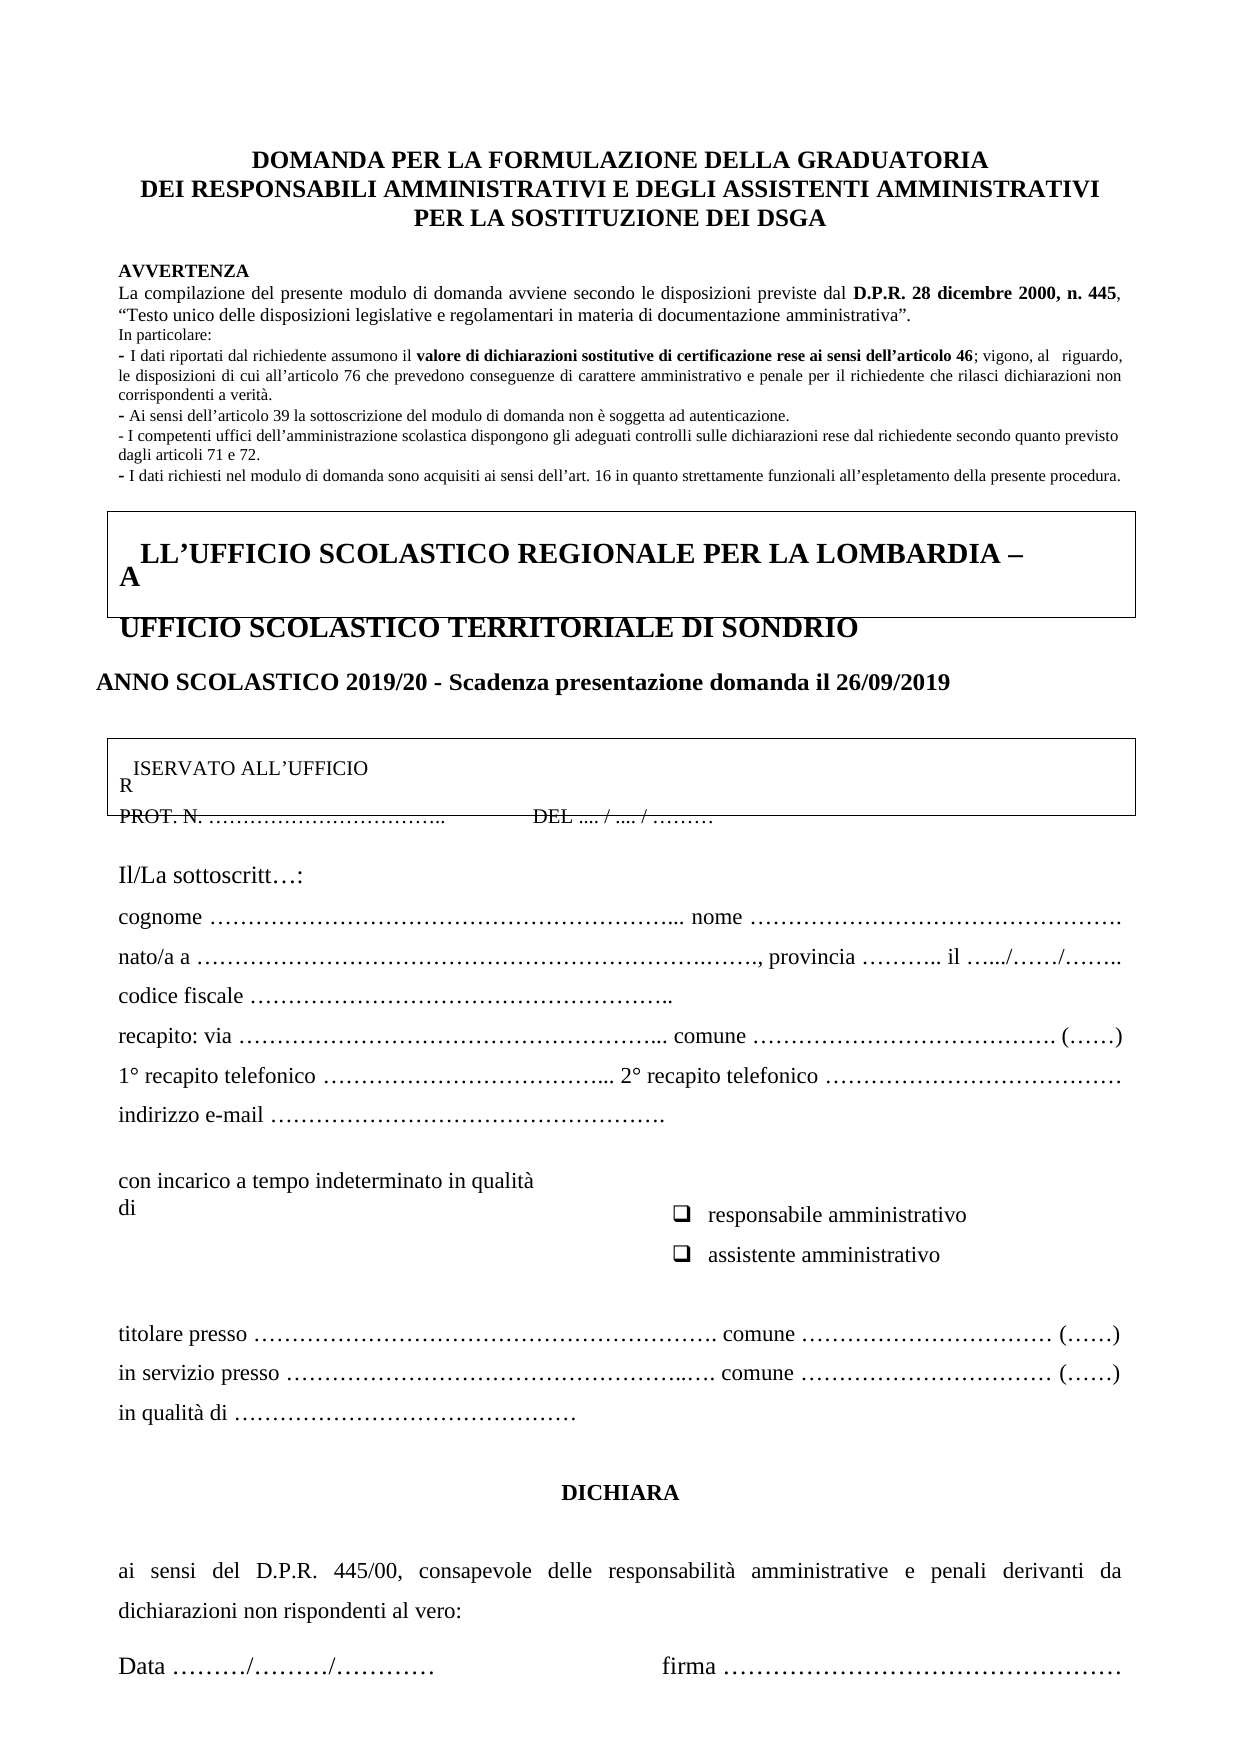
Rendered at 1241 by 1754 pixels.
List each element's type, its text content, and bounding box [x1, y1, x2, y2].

list assistente amministrativo [672, 1241, 1144, 1267]
text ai sensi del D.P.R. 445/00, consapevole delle responsabilità amministrative e penali derivanti da dichiarazioni non rispondenti al vero: [118, 1557, 1122, 1623]
list responsabile amministrativo [672, 1201, 1144, 1227]
list Ai sensi dell’articolo 39 la sottoscrizione del modulo di domanda non è soggetta ad autenticazione. [118, 404, 1144, 425]
list I dati riportati dal richiedente assumono il valore di dichiarazioni sostitutive di certificazione rese ai sensi dell’articolo 46; vigono, al riguardo, le disposizioni di cui all’articolo 76 che prevedono conseguenze di carattere amministrativo e penale per il richiedente che rilasci dichiarazioni non corrispondenti a verità. [118, 345, 1122, 404]
text cognome ……………………………………………………... nome …………………………………………. nato/a a ………………………………………………………….……., provincia ……….. il ….../……/…….. codice fiscale ……………………………………………….. [118, 903, 1122, 1009]
text La compilazione del presente modulo di domanda avviene secondo le disposizioni previste dal D.P.R. 28 dicembre 2000, n. 445, “Testo unico delle disposizioni legislative e regolamentari in materia di documentazione amministrativa”. [118, 282, 1123, 325]
text - I dati richiesti nel modulo di domanda sono acquisiti ai sensi dell’art. 16 in quanto strettamente funzionali all’espletamento della presente procedura. [118, 464, 1144, 486]
text DEI RESPONSABILI AMMINISTRATIVI E DEGLI ASSISTENTI AMMINISTRATIVI PER LA SOSTITUZIONE DEI DSGA [140, 174, 1100, 231]
text DOMANDA PER LA FORMULAZIONE DELLA GRADUATORIA [140, 145, 1100, 174]
text con incarico a tempo indeterminato in qualità di [118, 1167, 557, 1220]
text AVVERTENZA [118, 261, 1144, 282]
text In particolare: [118, 325, 1144, 344]
subtitle DICHIARA [140, 1479, 1100, 1505]
text - I competenti uffici dell’amministrazione scolastica dispongono gli adeguati controlli sulle dichiarazioni rese dal richiedente secondo quanto previsto dagli articoli 71 e 72. [118, 425, 1119, 464]
text recapito: via ………………………………………………... comune …………………………………. (……) 1° recapito telefonico ………………………………... 2° recapito telefonico ………………………………… indirizzo e-mail ……………………………………………. [118, 1022, 1122, 1128]
text titolare presso ……………………………………………………. comune …………………………… (……) in servizio presso ……………………………………………..…. comune …………………………… (……) in qualità di ……………………………………… [118, 1320, 1120, 1425]
text ANNO SCOLASTICO 2019/20 - Scadenza presentazione domanda il 26/09/2019 [96, 667, 1144, 696]
text Il/La sottoscritt…: [118, 861, 1144, 889]
